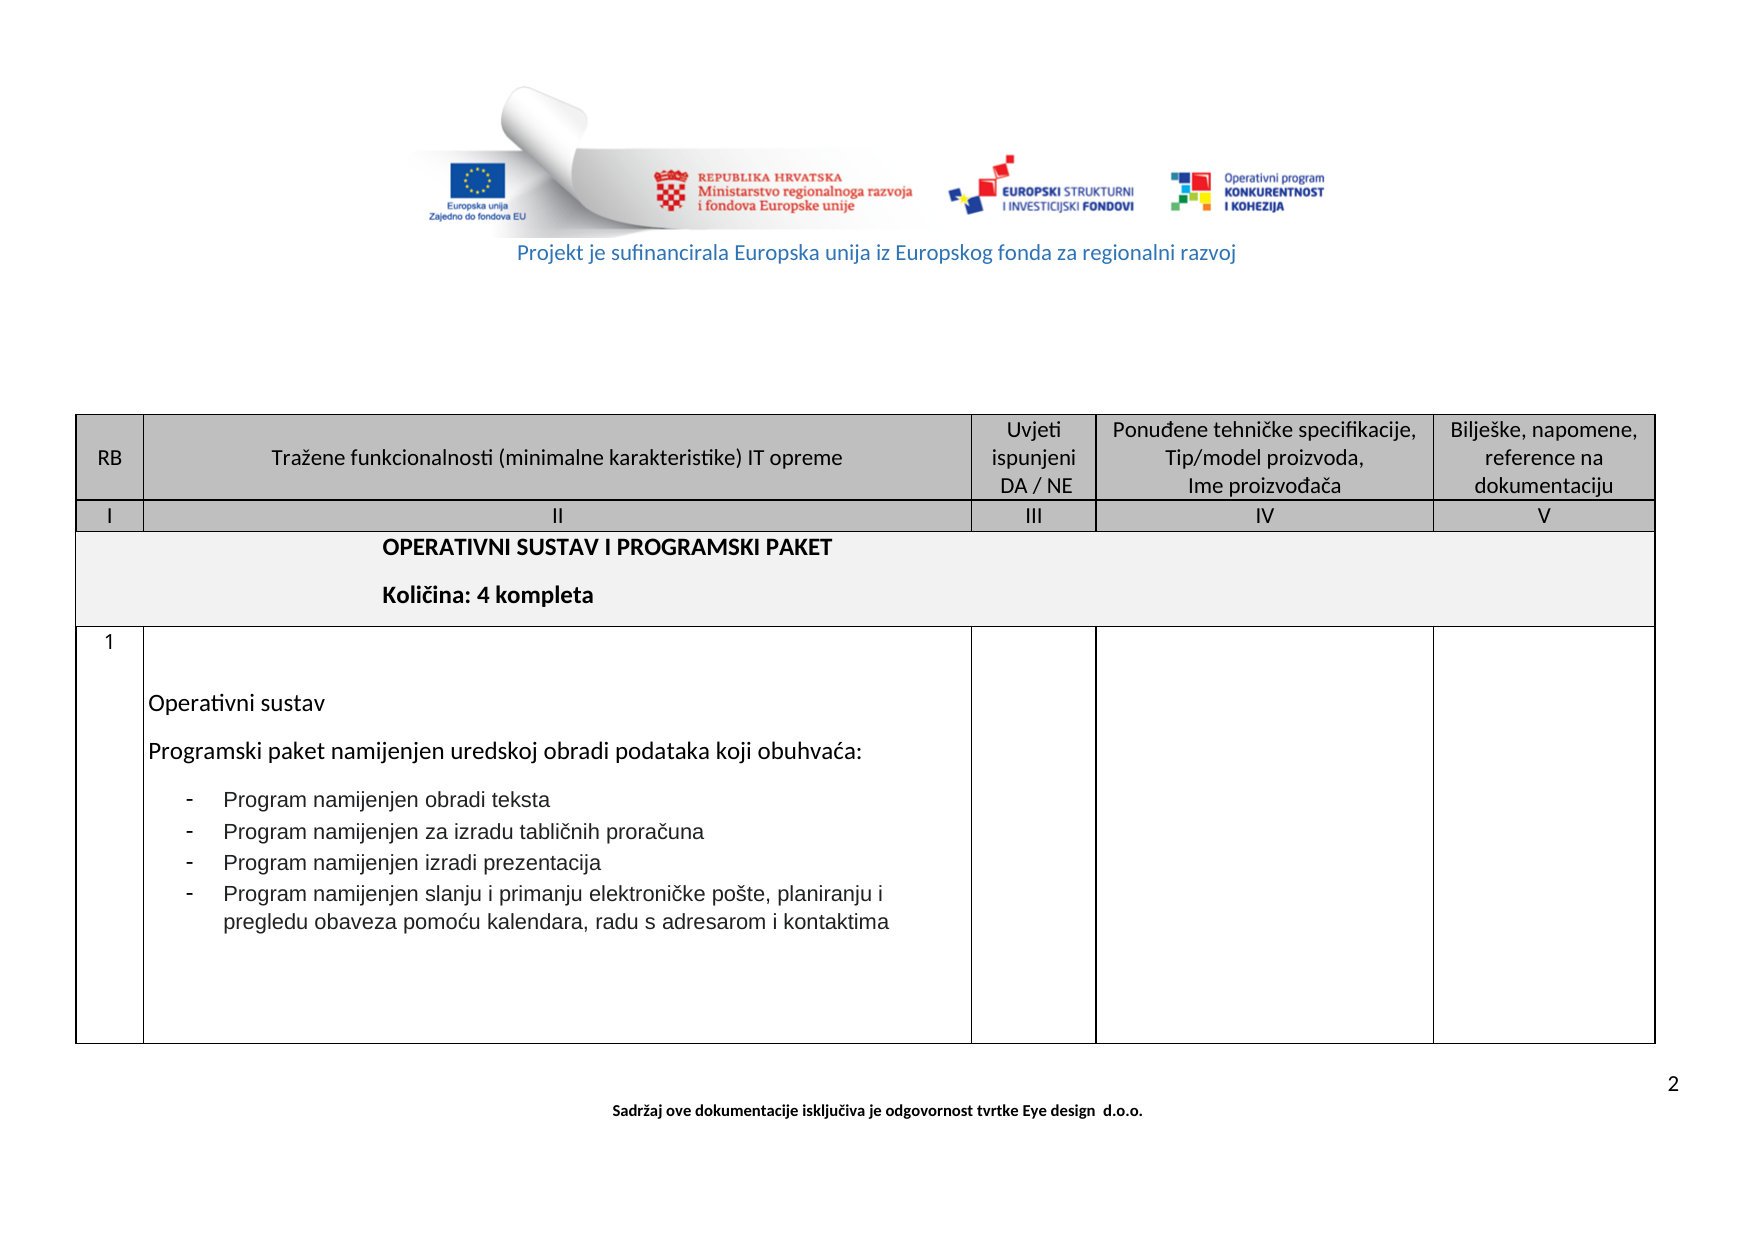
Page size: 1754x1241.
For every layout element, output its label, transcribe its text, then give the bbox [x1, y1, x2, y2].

table_cell OPERATIVNI SUSTAV I PROGRAMSKI PAKET Količina: 4 kompleta [378, 532, 1654, 626]
table_header Tražene funkcionalnosti (minimalne karakteristike) IT opreme [144, 415, 971, 499]
table_cell [1097, 627, 1433, 1043]
table_header Uvjeti ispunjeni DA / NE [972, 415, 1095, 499]
table_cell [76, 532, 378, 626]
table_cell 1 [77, 627, 143, 1043]
table_cell [972, 627, 1095, 1043]
table_cell V [1434, 501, 1654, 531]
table_cell [1434, 627, 1654, 1043]
picture [404, 73, 1350, 238]
table_cell I [77, 501, 143, 531]
table_cell III [972, 501, 1095, 531]
table_cell II [144, 501, 971, 531]
table_cell IV [1097, 501, 1433, 531]
table_header Ponuđene tehničke specifikacije, Tip/model proizvoda, Ime proizvođača [1097, 415, 1433, 499]
table_header Bilješke, napomene, reference na dokumentaciju [1434, 415, 1654, 499]
table_header RB [77, 415, 143, 499]
